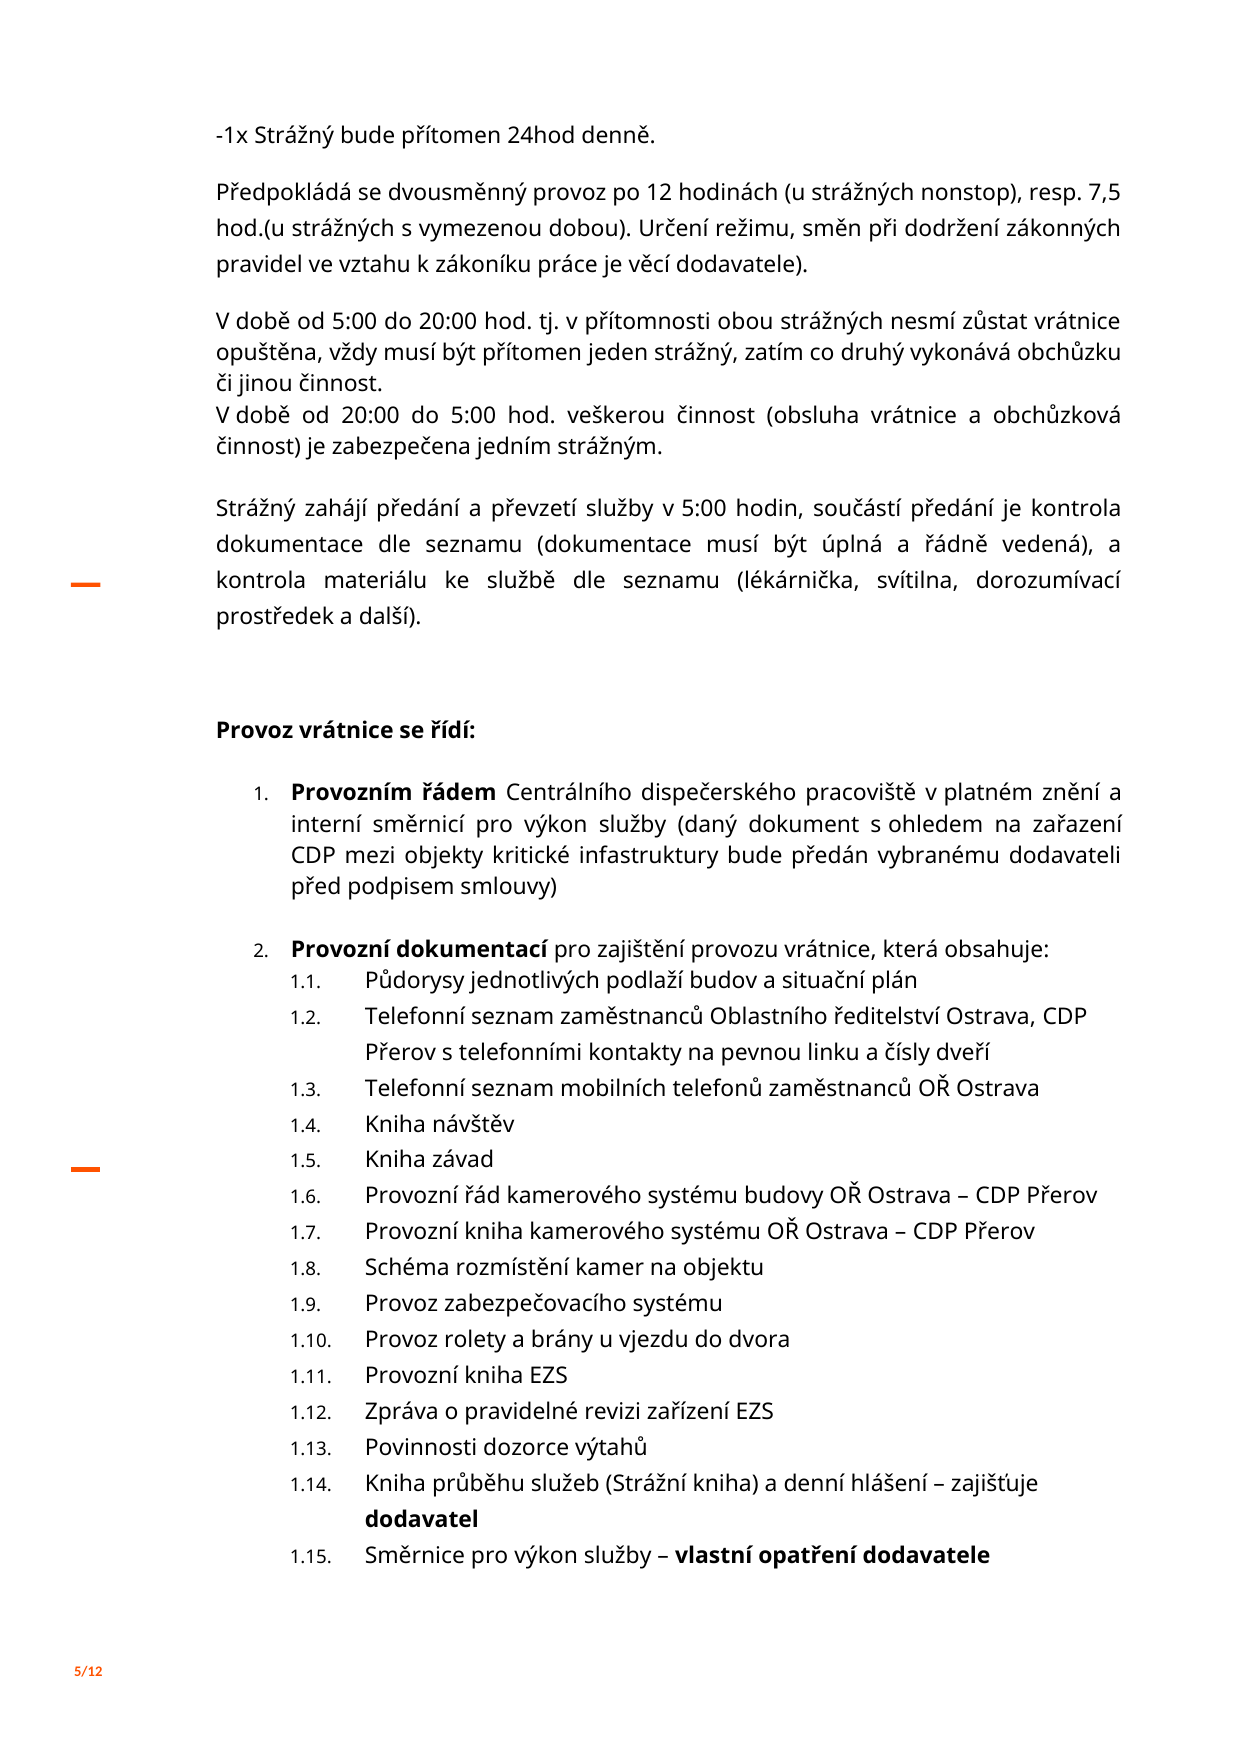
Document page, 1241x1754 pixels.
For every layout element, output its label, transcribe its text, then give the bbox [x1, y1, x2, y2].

list Telefonní seznam mobilních telefonů zaměstnanců OŘ Ostrava [289, 1072, 1122, 1103]
list Provozní kniha kamerového systému OŘ Ostrava – CDP Přerov [289, 1215, 1122, 1247]
list Povinnosti dozorce výtahů [289, 1431, 1122, 1462]
text Strážný zahájí předání a převzetí služby v 5:00 hodin, součástí předání je kontrola dokumentace dle seznamu (dokumentace musí být úplná a řádně vedená), a kontrola materiálu ke službě dle seznamu (lékárnička, svítilna, dorozumívací prostředek a další). [216, 492, 1122, 631]
list Kniha průběhu služeb (Strážní kniha) a denní hlášení – zajišťuje dodavatel [289, 1467, 1122, 1534]
text -1x Strážný bude přítomen 24hod denně. [216, 119, 1122, 151]
list Zpráva o pravidelné revizi zařízení EZS [289, 1395, 1122, 1426]
list Směrnice pro výkon služby – vlastní opatření dodavatele [289, 1539, 1166, 1570]
list Provozní kniha EZS [289, 1359, 1122, 1390]
text Předpokládá se dvousměnný provoz po 12 hodinách (u strážných nonstop), resp. 7,5 hod.(u strážných s vymezenou dobou). Určení režimu, směn při dodržení zákonných pravidel ve vztahu k zákoníku práce je věcí dodavatele). [216, 176, 1122, 279]
text V době od 20:00 do 5:00 hod. veškerou činnost (obsluha vrátnice a obchůzková činnost) je zabezpečena jedním strážným. [216, 399, 1122, 461]
list Kniha návštěv [289, 1107, 1122, 1139]
text Provoz vrátnice se řídí: [216, 714, 1122, 745]
list Schéma rozmístění kamer na objektu [289, 1251, 1122, 1282]
list Telefonní seznam zaměstnanců Oblastního ředitelství Ostrava, CDP Přerov s telefonními kontakty na pevnou linku a čísly dveří [289, 1000, 1122, 1067]
text V době od 5:00 do 20:00 hod. tj. v přítomnosti obou strážných nesmí zůstat vrátnice opuštěna, vždy musí být přítomen jeden strážný, zatím co druhý vykonává obchůzku či jinou činnost. [216, 305, 1122, 399]
list Provoz rolety a brány u vjezdu do dvora [289, 1323, 1122, 1354]
list Půdorysy jednotlivých podlaží budov a situační plán [289, 964, 1122, 995]
list Kniha závad [289, 1143, 1122, 1175]
list Provoz zabezpečovacího systému [289, 1287, 1122, 1318]
list Provozní řád kamerového systému budovy OŘ Ostrava – CDP Přerov [289, 1179, 1122, 1211]
list Provozním řádem Centrálního dispečerského pracoviště v platném znění a interní směrnicí pro výkon služby (daný dokument s ohledem na zařazení CDP mezi objekty kritické infastruktury bude předán vybranému dodavateli před podpisem smlouvy) [253, 776, 1122, 901]
list Provozní dokumentací pro zajištění provozu vrátnice, která obsahuje: [253, 932, 1122, 964]
